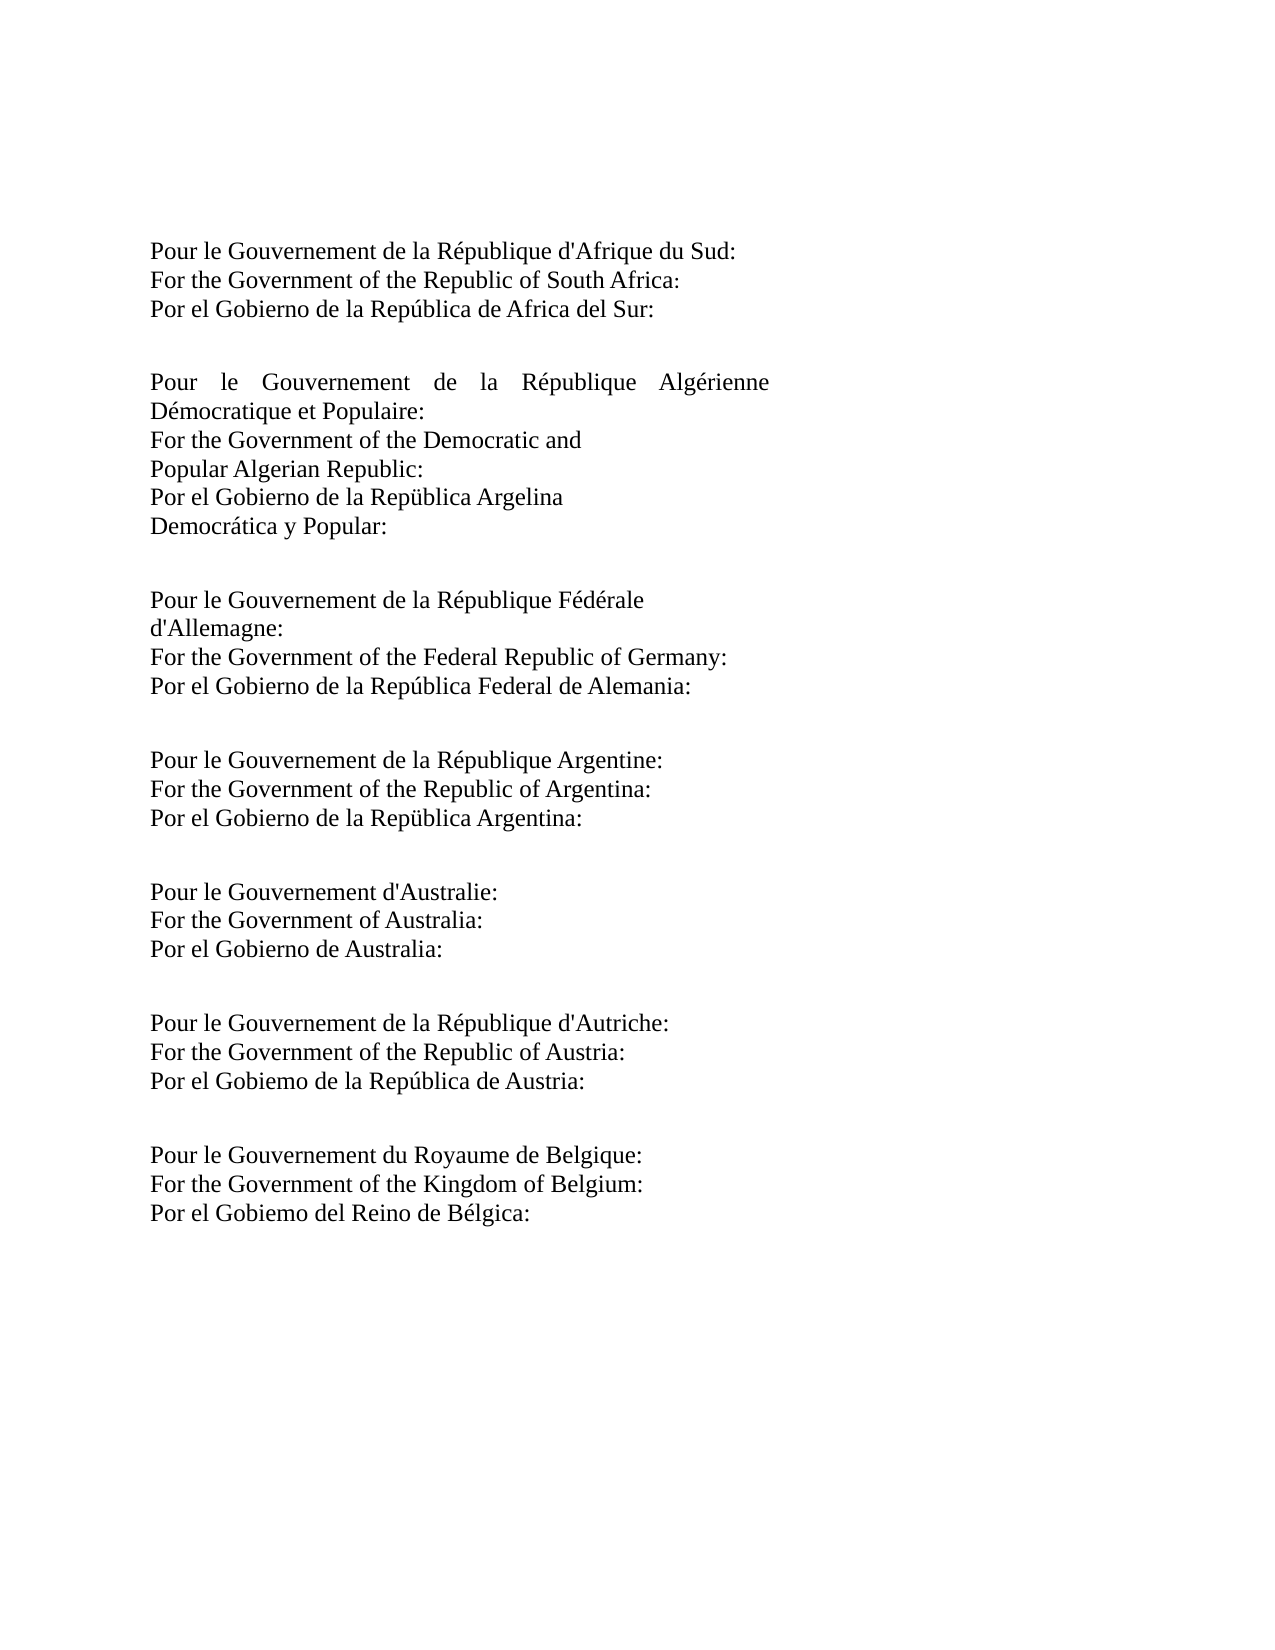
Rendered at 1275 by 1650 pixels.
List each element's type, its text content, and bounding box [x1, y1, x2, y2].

text Pour le Gouvernement de la République d'Autriche: [150, 1008, 1125, 1037]
text Pour le Gouvernement du Royaume de Belgique: [150, 1140, 1125, 1169]
text For the Government of Australia: [150, 906, 1125, 934]
text For the Government of the Kingdom of Belgium: [150, 1169, 1125, 1198]
text Por el Gobiemo del Reino de Bélgica: [150, 1198, 1125, 1226]
text d'Allemagne: [150, 613, 882, 642]
text Pour le Gouvernement d'Australie: [150, 877, 1125, 906]
text Por el Gobierno de Australia: [150, 934, 1125, 963]
text For the Government of the Federal Republic of Germany: [150, 642, 1125, 671]
text Pour le Gouvernement de la République d'Afrique du Sud: [150, 236, 1125, 265]
text Democrática y Popular: [150, 511, 770, 540]
text Por el Gobierno de la República de Africa del Sur: [150, 294, 1125, 323]
text For the Government of the Republic of Austria: [150, 1037, 1125, 1066]
text Por el Gobierno de la Repüblica Argelina [150, 482, 770, 511]
text For the Government of the Republic of South Africa: [150, 265, 1125, 294]
text Por el Gobiemo de la República de Austria: [150, 1066, 1125, 1095]
text Por el Gobierno de la República Federal de Alemania: [150, 671, 1125, 700]
text Pour le Gouvernement de la République Argentine: [150, 745, 1125, 774]
text Por el Gobierno de la Repüblica Argentina: [150, 803, 1125, 831]
text Pour le Gouvernement de la République Fédérale [150, 585, 882, 613]
text For the Government of the Democratic and [150, 425, 770, 454]
text Popular Algerian Republic: [150, 454, 770, 482]
text For the Government of the Republic of Argentina: [150, 774, 1125, 803]
text Pour le Gouvernement de la République Algérienne Démocratique et Populaire: [150, 367, 770, 425]
